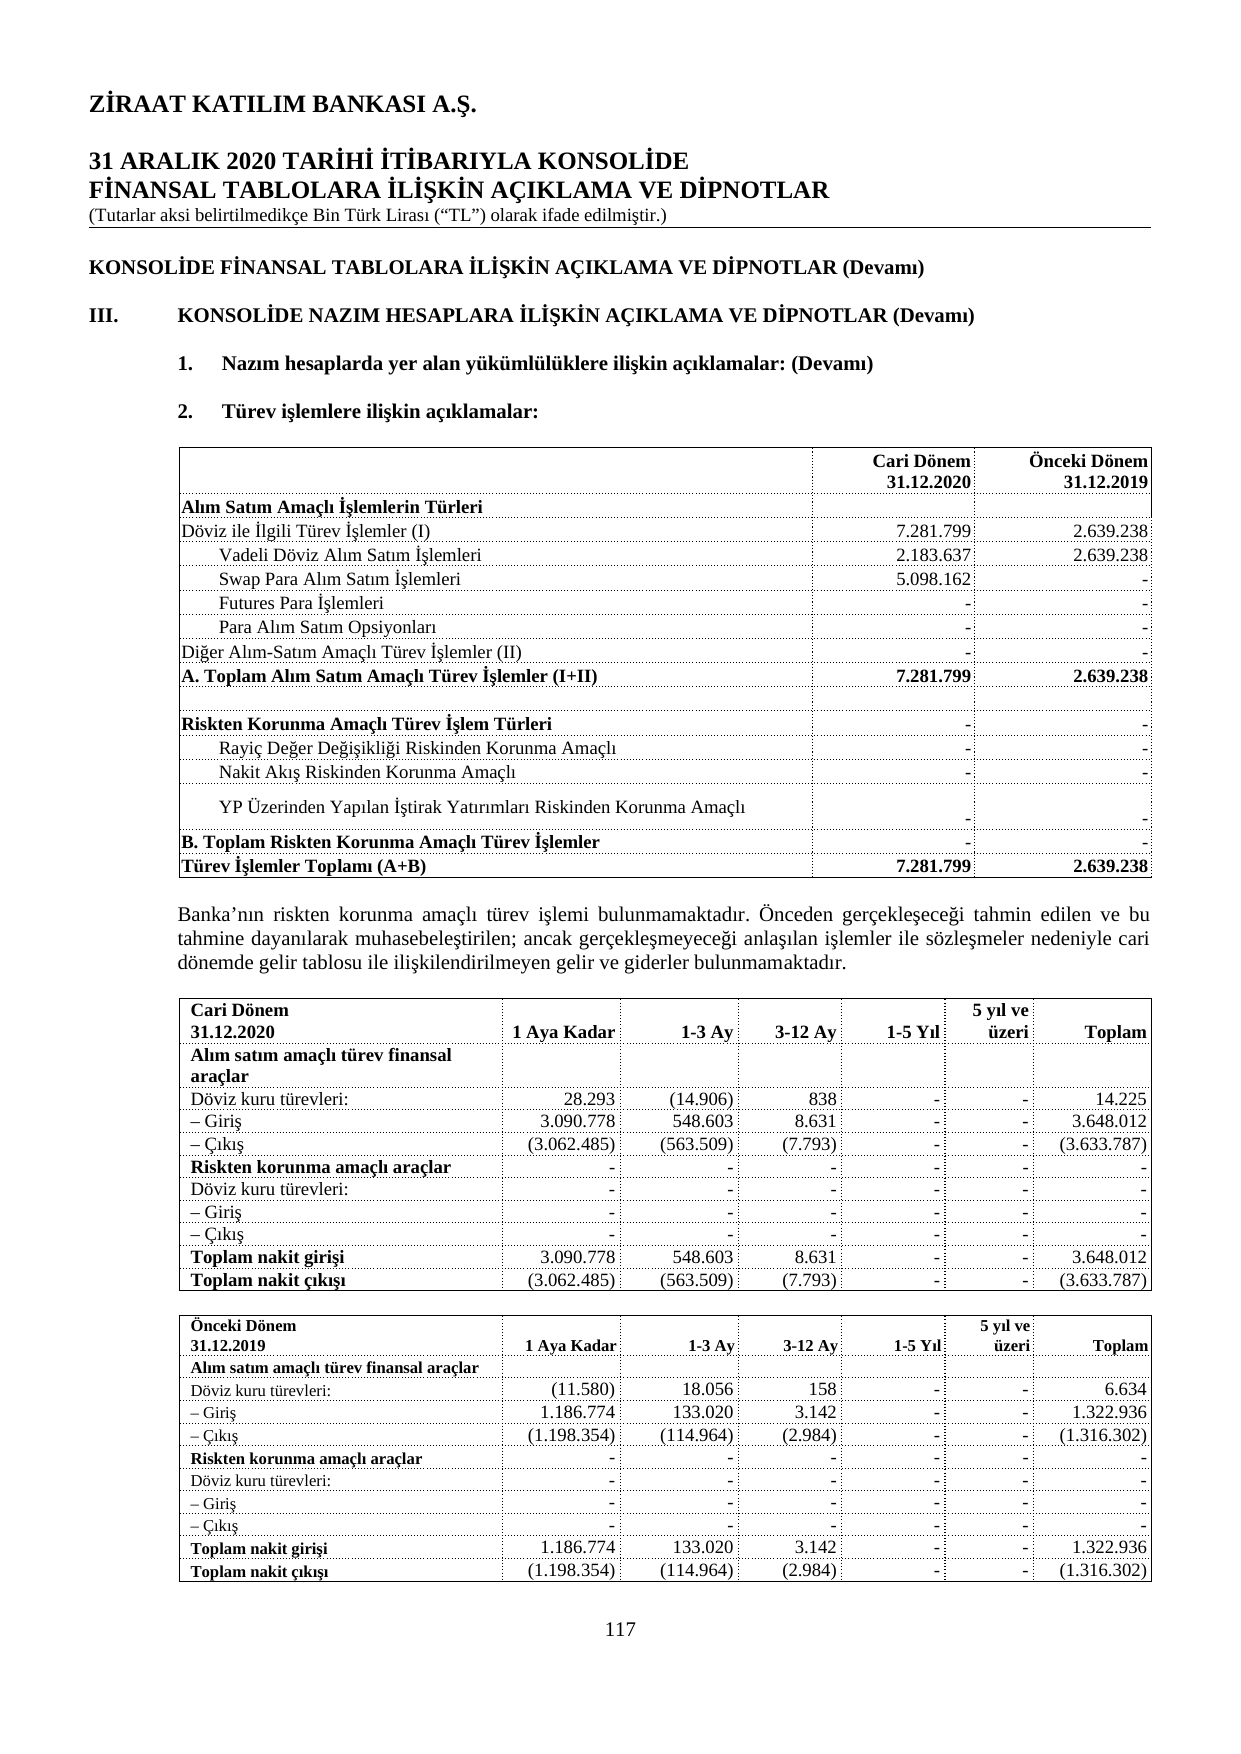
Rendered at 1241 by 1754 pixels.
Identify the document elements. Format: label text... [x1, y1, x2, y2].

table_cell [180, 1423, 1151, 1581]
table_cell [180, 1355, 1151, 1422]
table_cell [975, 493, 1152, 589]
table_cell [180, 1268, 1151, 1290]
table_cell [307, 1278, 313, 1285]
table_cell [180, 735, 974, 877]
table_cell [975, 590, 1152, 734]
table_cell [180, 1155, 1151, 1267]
text KONSOLİDE FİNANSAL TABLOLARA İLİŞKİN AÇIKLAMA VE DİPNOTLAR (Devamı) [89, 255, 1152, 279]
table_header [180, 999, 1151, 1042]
text Banka’nın riskten korunma amaçlı türev işlemi bulunmamaktadır. Önceden gerçekleşeceği tahmin edilen ve bu tahmine dayanılarak muhasebeleştirilen; ancak gerçekleşmeyeceği anlaşılan işlemler ile sözleşmeler nedeniyle cari dönemde gelir tablosu ile ilişkilendirilmeyen gelir ve giderler bulunmamaktadır. [177, 902, 1152, 974]
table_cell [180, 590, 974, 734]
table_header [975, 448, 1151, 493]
text 2. Türev işlemlere ilişkin açıklamalar: [177, 399, 1152, 423]
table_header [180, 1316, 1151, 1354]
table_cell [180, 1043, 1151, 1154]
text III. KONSOLİDE NAZIM HESAPLARA İLİŞKİN AÇIKLAMA VE DİPNOTLAR (Devamı) [89, 303, 1152, 327]
text 1. Nazım hesaplarda yer alan yükümlülüklere ilişkin açıklamalar: (Devamı) [177, 351, 1152, 375]
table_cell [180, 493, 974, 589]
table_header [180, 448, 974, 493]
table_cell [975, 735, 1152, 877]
